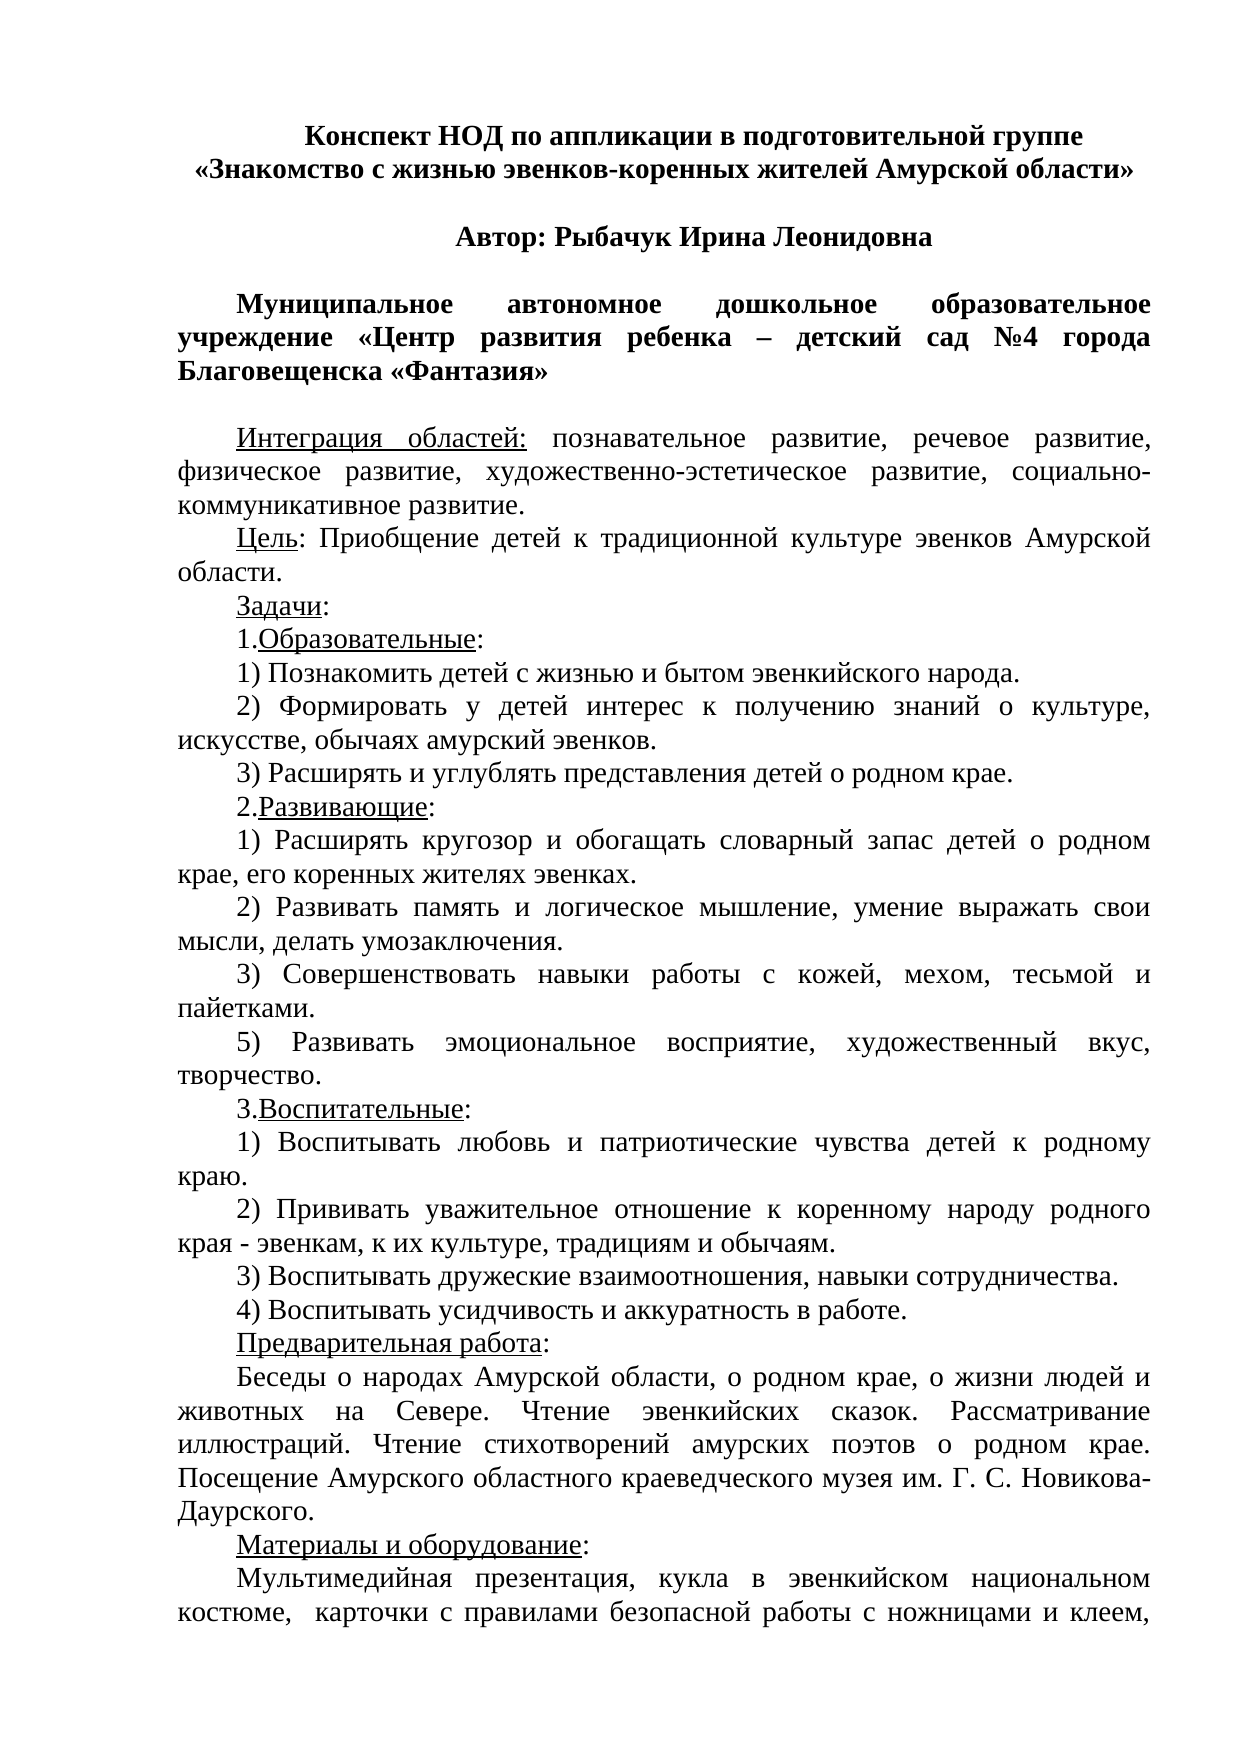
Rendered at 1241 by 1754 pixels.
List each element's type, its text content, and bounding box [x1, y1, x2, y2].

text 3.Воспитательные: [177, 1091, 1152, 1124]
text 3) Воспитывать дружеские взаимоотношения, навыки сотрудничества. [177, 1258, 1152, 1292]
text Автор: Рыбачук Ирина Леонидовна [177, 219, 1152, 252]
text 1) Познакомить детей с жизнью и бытом эвенкийского народа. [177, 655, 1152, 688]
text Конспект НОД по аппликации в подготовительной группе «Знакомство с жизнью эвенков-коренных жителей Амурской области» [177, 118, 1152, 185]
text Беседы о народах Амурской области, о родном крае, о жизни людей и животных на Севере. Чтение эвенкийских сказок. Рассматривание иллюстраций. Чтение стихотворений амурских поэтов о родном крае. Посещение Амурского областного краеведческого музея им. Г. С. Новикова-Даурского. [177, 1359, 1152, 1527]
text 1) Воспитывать любовь и патриотические чувства детей к родному краю. [177, 1124, 1152, 1191]
text 4) Воспитывать усидчивость и аккуратность в работе. [177, 1292, 1152, 1326]
text 1) Расширять кругозор и обогащать словарный запас детей о родном крае, его коренных жителях эвенках. [177, 822, 1152, 889]
text 2) Развивать память и логическое мышление, умение выражать свои мысли, делать умозаключения. [177, 889, 1152, 957]
text Цель: Приобщение детей к традиционной культуре эвенков Амурской области. [177, 521, 1152, 588]
text 2) Формировать у детей интерес к получению знаний о культуре, искусстве, обычаях амурский эвенков. [177, 688, 1152, 755]
text Задачи: [177, 588, 1152, 621]
text 1.Образовательные: [177, 621, 1152, 655]
text 3) Совершенствовать навыки работы с кожей, мехом, тесьмой и пайетками. [177, 957, 1152, 1024]
text 5) Развивать эмоциональное восприятие, художественный вкус, творчество. [177, 1024, 1152, 1091]
text 2.Развивающие: [177, 789, 1152, 822]
text Интеграция областей: познавательное развитие, речевое развитие, физическое развитие, художественно-эстетическое развитие, социально-коммуникативное развитие. [177, 420, 1152, 521]
text 2) Прививать уважительное отношение к коренному народу родного края - эвенкам, к их культуре, традициям и обычаям. [177, 1191, 1152, 1258]
text Материалы и оборудование: [177, 1527, 1152, 1560]
text 3) Расширять и углублять представления детей о родном крае. [177, 755, 1152, 789]
text Муниципальное автономное дошкольное образовательное учреждение «Центр развития ребенка – детский сад №4 города Благовещенска «Фантазия» [177, 286, 1152, 386]
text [177, 1560, 1152, 1627]
text Предварительная работа: [177, 1326, 1152, 1359]
